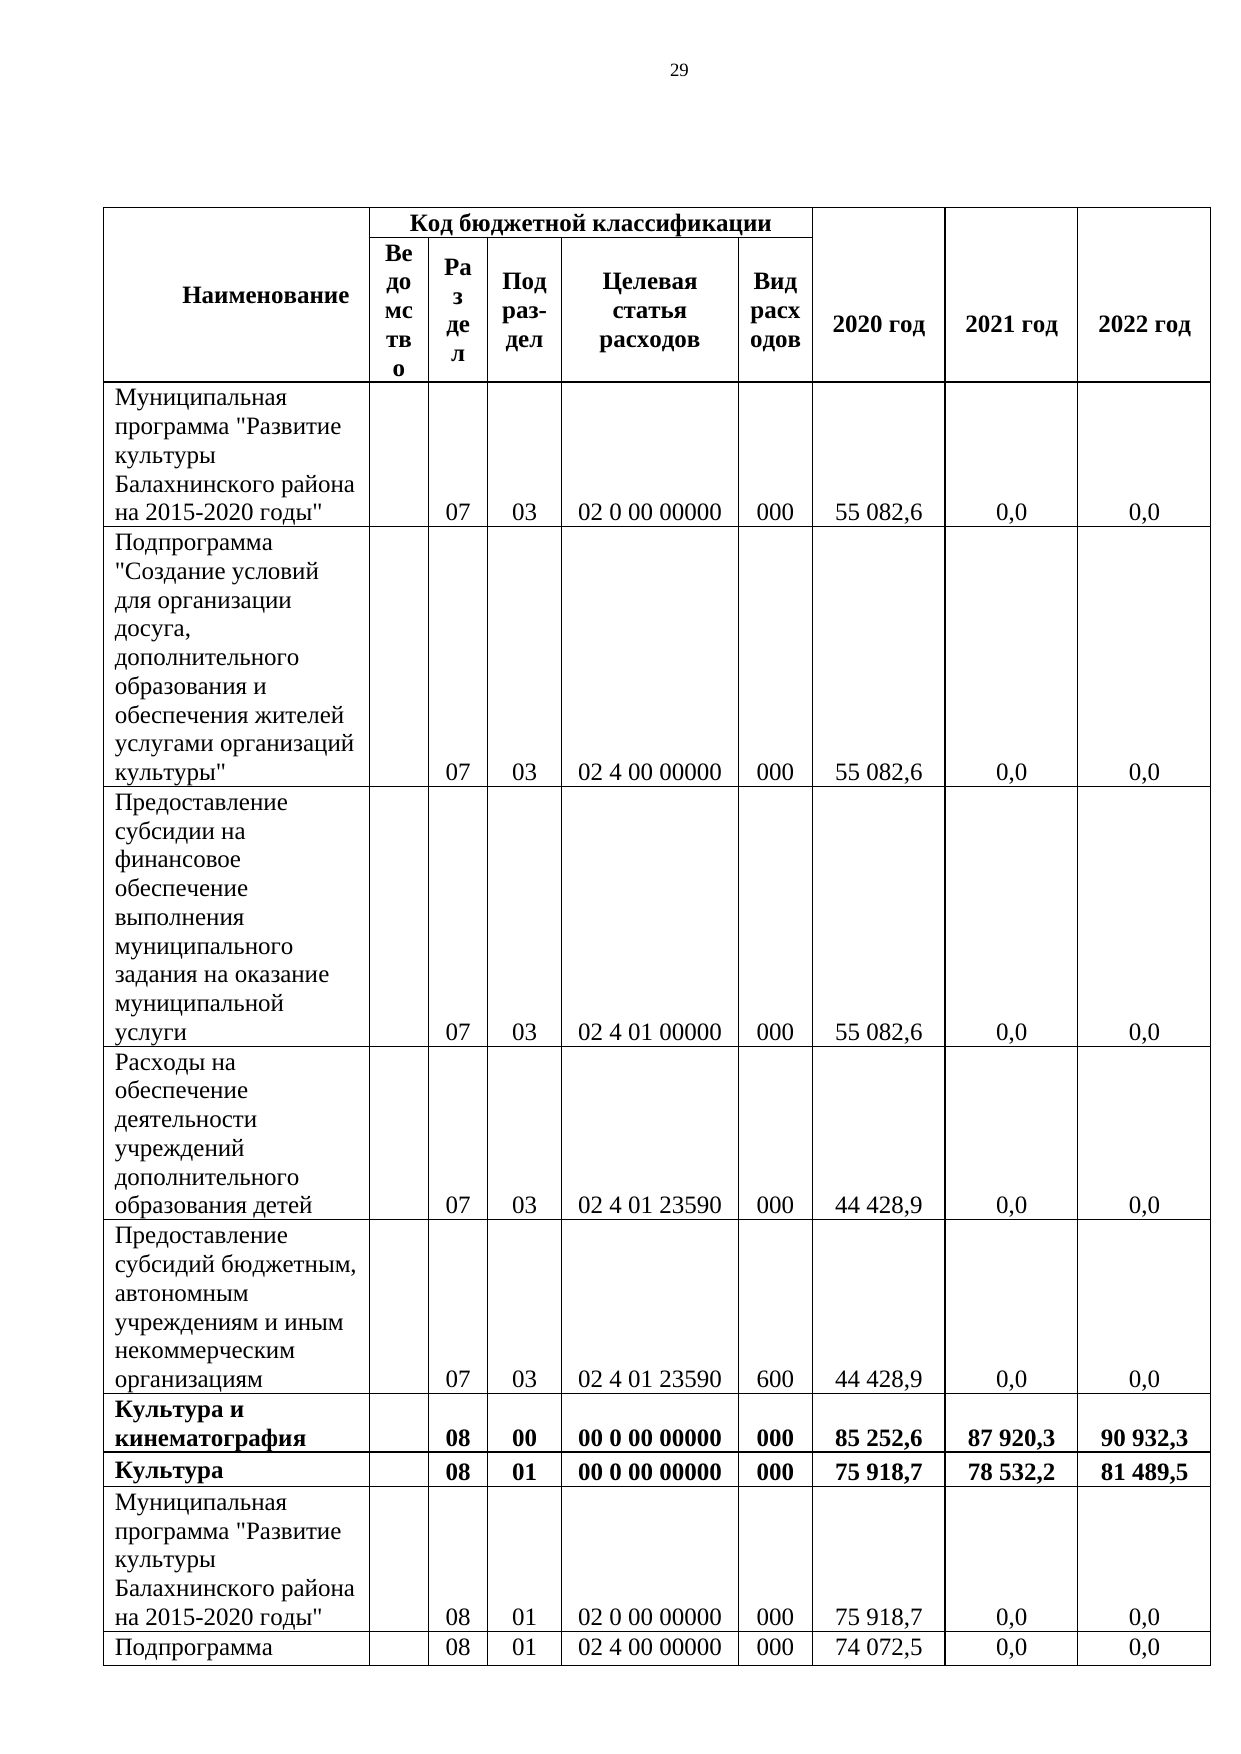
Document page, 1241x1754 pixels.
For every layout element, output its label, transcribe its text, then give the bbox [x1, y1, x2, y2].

table_header 2021 год [946, 208, 1077, 381]
table_cell 000 [739, 1453, 812, 1486]
table_cell Раз дел [429, 238, 487, 381]
table_cell Ведомство [370, 238, 428, 381]
table_cell [370, 1047, 428, 1219]
table_cell Муниципальная программа "Развитие культуры Балахнинского района на 2015-2020 годы" [104, 1487, 369, 1631]
table_cell Расходы на обеспечение деятельности учреждений дополнительного образования детей [104, 1047, 369, 1219]
table_cell 03 [488, 383, 561, 526]
table_cell 02 0 00 00000 [562, 1487, 738, 1631]
table_cell 81 489,5 [1078, 1453, 1210, 1486]
table_cell 02 4 01 00000 [562, 787, 738, 1046]
table_cell 0,0 [946, 1220, 1077, 1393]
table_cell Целевая статья расходов [562, 238, 738, 381]
table_cell 08 [429, 1487, 487, 1631]
table_cell 74 072,5 [813, 1632, 944, 1665]
table_cell 01 [488, 1487, 561, 1631]
table_cell 08 [429, 1632, 487, 1665]
table_cell 08 [429, 1453, 487, 1486]
table_cell 00 0 00 00000 [562, 1453, 738, 1486]
table_cell 0,0 [1078, 1487, 1210, 1631]
table_cell Предоставление субсидий бюджетным, автономным учреждениям и иным некоммерческим организациям [104, 1220, 369, 1393]
table_cell 90 932,3 [1078, 1394, 1210, 1451]
table_cell 03 [488, 527, 561, 786]
table_cell 85 252,6 [813, 1394, 944, 1451]
table_cell [370, 1394, 428, 1451]
table_cell 78 532,2 [946, 1453, 1077, 1486]
table_cell 03 [488, 1220, 561, 1393]
table_header Код бюджетной классификации [370, 208, 812, 237]
table_cell [370, 787, 428, 1046]
table_cell [370, 1632, 428, 1665]
table_cell 000 [739, 383, 812, 526]
table_cell 02 4 00 00000 [562, 1632, 738, 1665]
table_cell 08 [429, 1394, 487, 1451]
table_cell 0,0 [1078, 787, 1210, 1046]
table_cell 02 4 01 23590 [562, 1220, 738, 1393]
table_cell 600 [739, 1220, 812, 1393]
table_cell 0,0 [946, 1487, 1077, 1631]
table_cell 02 4 01 23590 [562, 1047, 738, 1219]
table_cell 87 920,3 [946, 1394, 1077, 1451]
table_cell 0,0 [946, 1047, 1077, 1219]
table_cell [370, 1487, 428, 1631]
table_cell 000 [739, 1047, 812, 1219]
table_cell Предоставление субсидии на финансовое обеспечение выполнения муниципального задания на оказание муниципальной услуги [104, 787, 369, 1046]
table_cell 55 082,6 [813, 527, 944, 786]
table_cell 75 918,7 [813, 1453, 944, 1486]
table_cell [370, 1453, 428, 1486]
table_cell 07 [429, 383, 487, 526]
table_cell 0,0 [1078, 1047, 1210, 1219]
table_cell 07 [429, 527, 487, 786]
table_cell 000 [739, 1394, 812, 1451]
table_cell 07 [429, 787, 487, 1046]
table_cell 000 [739, 1487, 812, 1631]
table_header Наименование [104, 208, 369, 381]
table_cell 0,0 [1078, 527, 1210, 786]
table_header 2020 год [813, 208, 944, 381]
table_cell 0,0 [1078, 1220, 1210, 1393]
table_cell 02 4 00 00000 [562, 527, 738, 786]
table_cell 07 [429, 1047, 487, 1219]
table_cell 01 [488, 1632, 561, 1665]
table_cell 00 0 00 00000 [562, 1394, 738, 1451]
table_cell 44 428,9 [813, 1047, 944, 1219]
table_cell 00 [488, 1394, 561, 1451]
table_cell [370, 527, 428, 786]
table_cell 75 918,7 [813, 1487, 944, 1631]
table_cell Культура [104, 1453, 369, 1486]
table_cell 01 [488, 1453, 561, 1486]
table_cell [370, 383, 428, 526]
table_cell 0,0 [946, 383, 1077, 526]
table_cell Культура и кинематография [104, 1394, 369, 1451]
table_cell 02 0 00 00000 [562, 383, 738, 526]
table_cell [370, 1220, 428, 1393]
table_cell 000 [739, 527, 812, 786]
table_cell 44 428,9 [813, 1220, 944, 1393]
table_cell 07 [429, 1220, 487, 1393]
table_cell 0,0 [946, 787, 1077, 1046]
table_cell 000 [739, 787, 812, 1046]
table_cell 000 [739, 1632, 812, 1665]
table_cell 03 [488, 787, 561, 1046]
table_cell 03 [488, 1047, 561, 1219]
table_cell Вид расходов [739, 238, 812, 381]
table_cell 55 082,6 [813, 383, 944, 526]
table_cell Подпрограмма "Создание условий для организации досуга, дополнительного образования и обеспечения жителей услугами организаций культуры" [104, 527, 369, 786]
table_cell 55 082,6 [813, 787, 944, 1046]
table_header 2022 год [1078, 208, 1210, 381]
table_cell 0,0 [1078, 383, 1210, 526]
table_cell Подраз-дел [488, 238, 561, 381]
table_cell Муниципальная программа "Развитие культуры Балахнинского района на 2015-2020 годы" [104, 383, 369, 526]
table_cell 0,0 [1078, 1632, 1210, 1665]
table_cell 0,0 [946, 1632, 1077, 1665]
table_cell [104, 1632, 369, 1665]
table_cell 0,0 [946, 527, 1077, 786]
